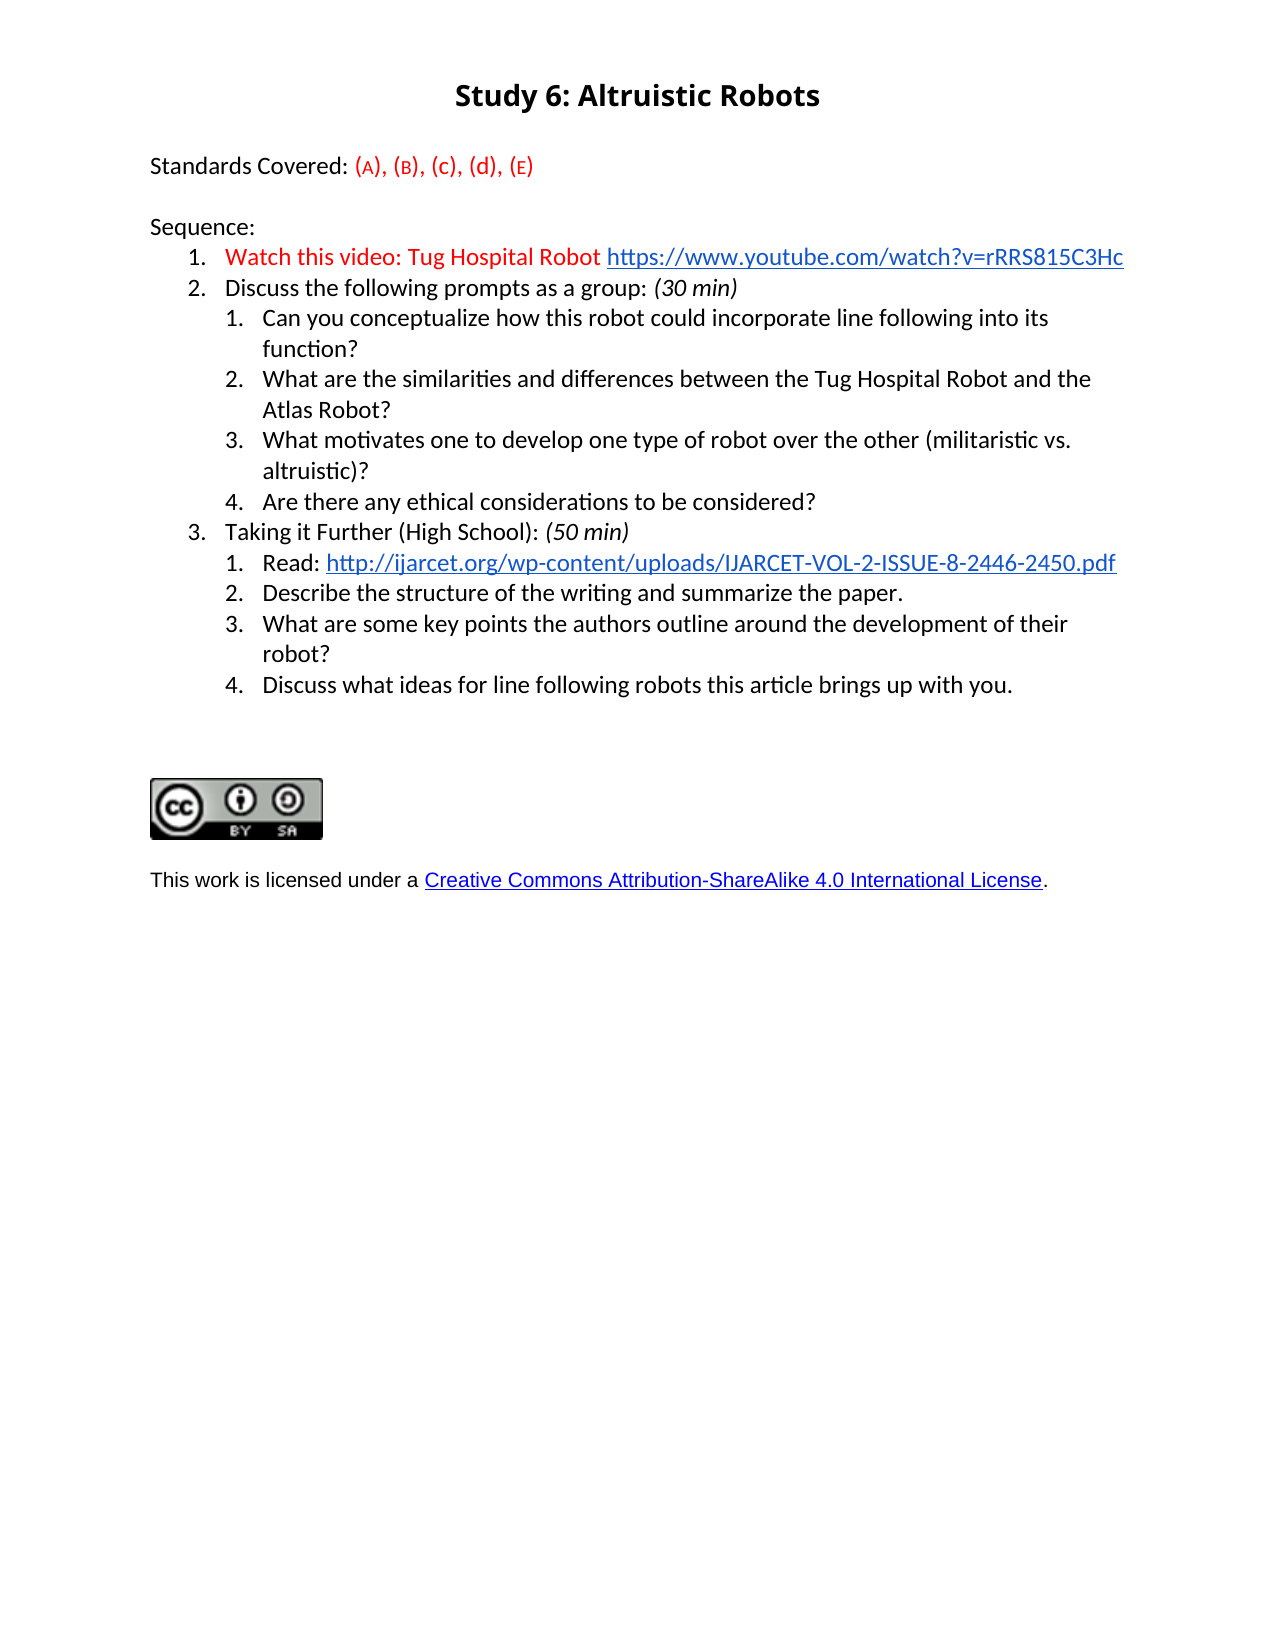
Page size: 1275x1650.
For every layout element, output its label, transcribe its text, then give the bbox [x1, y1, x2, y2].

list What are the similarities and differences between the Tug Hospital Robot and the Atlas Robot? [225, 364, 1125, 425]
list Watch this video: Tug Hospital Robot https://www.youtube.com/watch?v=rRRS815C3Hc [187, 242, 1125, 272]
picture [150, 778, 323, 840]
text Standards Covered: (a), (b), (c), (d), (e) [150, 150, 1125, 181]
list Can you conceptualize how this robot could incorporate line following into its function? [225, 303, 1125, 364]
list Are there any ethical considerations to be considered? [225, 486, 1125, 516]
text This work is licensed under a Creative Commons Attribution-ShareAlike 4.0 International License. [150, 868, 1125, 892]
list Taking it Further (High School): (50 min) [187, 516, 1125, 547]
list What are some key points the authors outline around the development of their robot? [225, 608, 1125, 669]
list Discuss what ideas for line following robots this article brings up with you. [225, 669, 1125, 699]
list Describe the structure of the writing and summarize the paper. [225, 577, 1125, 608]
list What motivates one to develop one type of robot over the other (militaristic vs. altruistic)? [225, 425, 1125, 486]
list Read: http://ijarcet.org/wp-content/uploads/IJARCET-VOL-2-ISSUE-8-2446-2450.pdf [225, 547, 1125, 577]
list Discuss the following prompts as a group: (30 min) [187, 272, 1125, 303]
text Sequence: [150, 211, 1125, 242]
